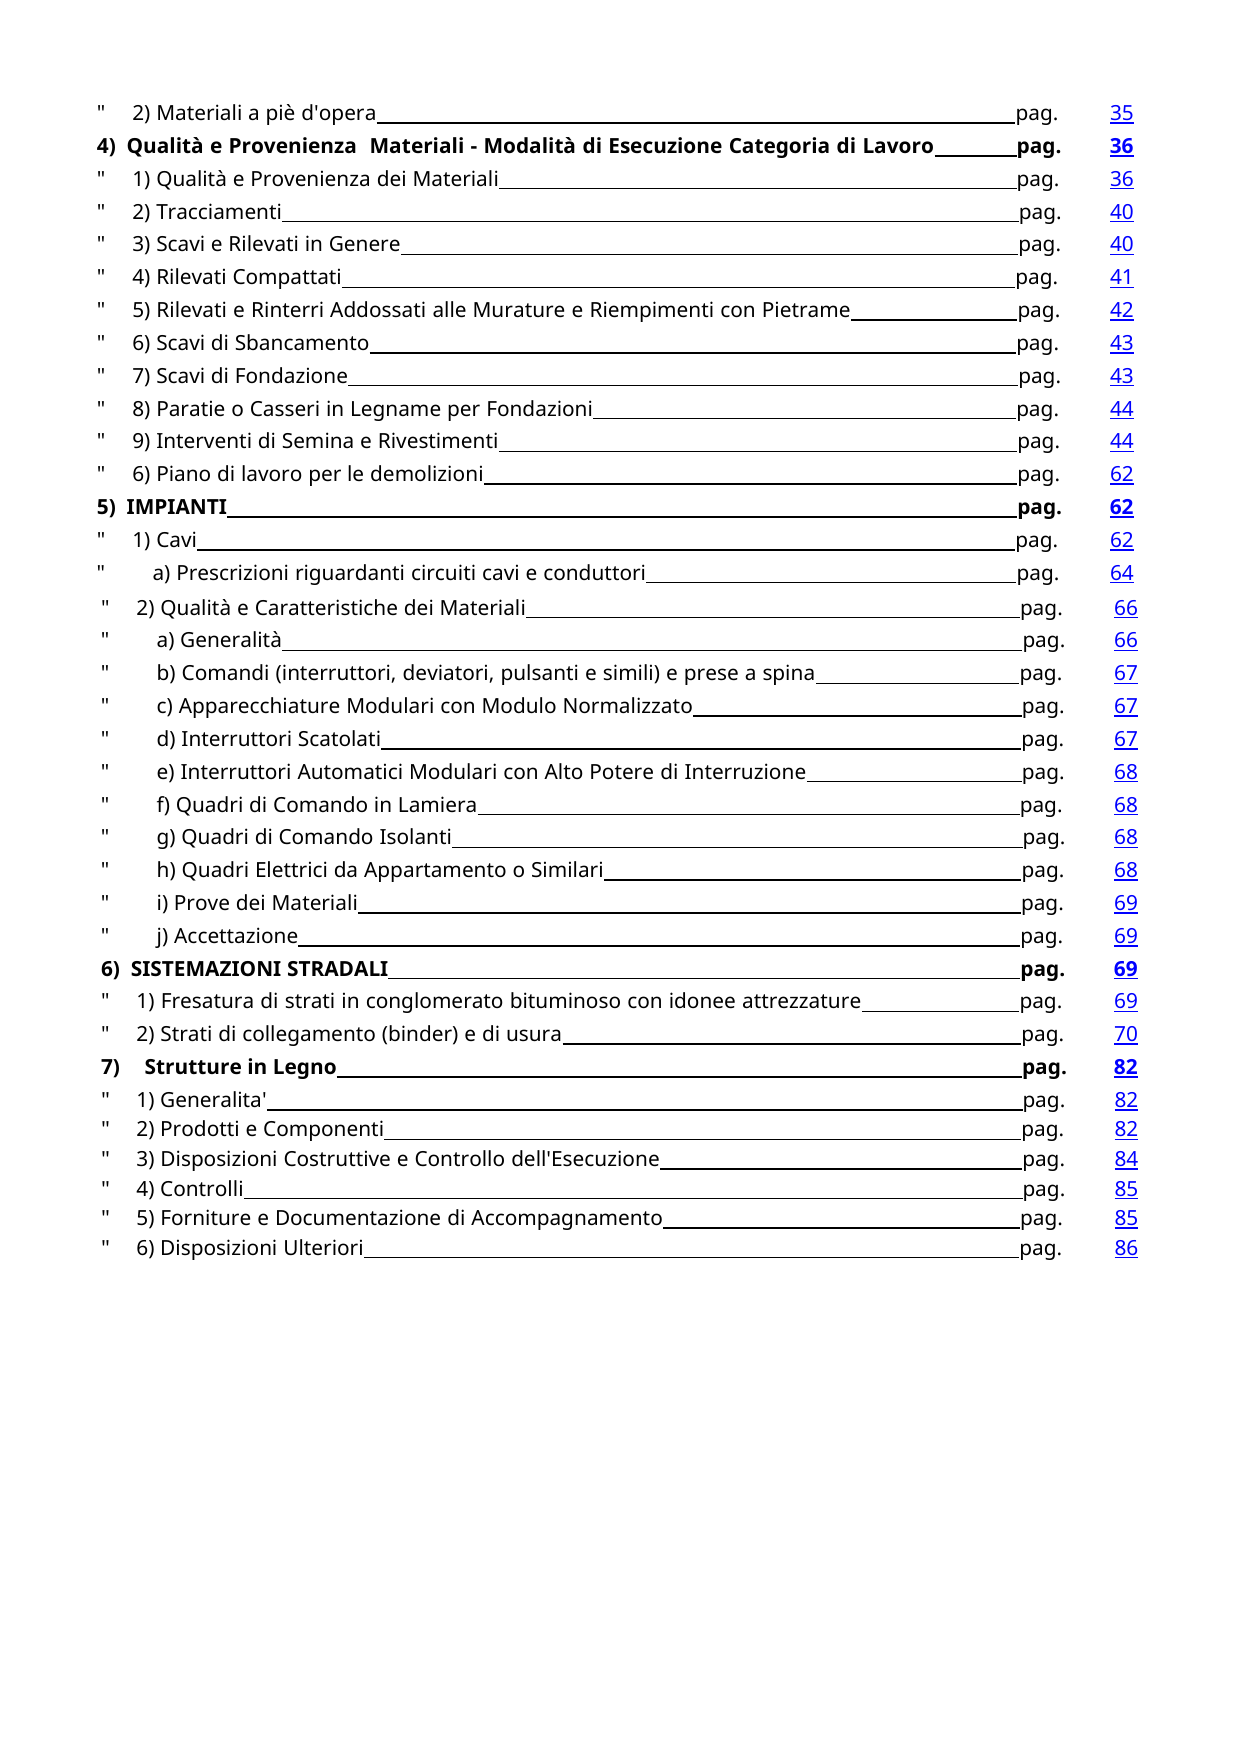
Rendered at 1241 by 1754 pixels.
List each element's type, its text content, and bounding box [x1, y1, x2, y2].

table_cell 84 [1089, 1144, 1142, 1173]
table_cell 86 [1089, 1233, 1142, 1268]
list 8) Paratie o Casseri in Legname per Fondazioni pag. 44 [97, 394, 1151, 422]
list g) Quadri di Comando Isolanti pag. 68 [101, 822, 1151, 851]
table_cell " [97, 1203, 123, 1233]
list 2) Tracciamenti pag. 40 [97, 197, 1151, 225]
list 7) Scavi di Fondazione pag. 43 [97, 361, 1151, 389]
list a) Prescrizioni riguardanti circuiti cavi e conduttori pag. 64 [96, 558, 1151, 586]
list 9) Interventi di Semina e Rivestimenti pag. 44 [97, 426, 1151, 455]
list 6) Scavi di Sbancamento pag. 43 [97, 328, 1151, 356]
subtitle SISTEMAZIONI STRADALI pag. 69 [101, 954, 1151, 982]
table_cell 85 [1089, 1203, 1142, 1233]
list e) Interruttori Automatici Modulari con Alto Potere di Interruzione pag. 68 [101, 757, 1151, 785]
list 1) Fresatura di strati in conglomerato bituminoso con idonee attrezzature pag. 69 [101, 987, 1151, 1015]
list f) Quadri di Comando in Lamiera pag. 68 [101, 790, 1151, 818]
list 5) Rilevati e Rinterri Addossati alle Murature e Riempimenti con Pietrame pag. 42 [97, 295, 1151, 324]
subtitle Strutture in Legno pag. 82 [101, 1052, 1151, 1081]
table_cell " [97, 1233, 123, 1268]
list 2) Materiali a piè d'opera pag. 35 [97, 98, 1151, 127]
table_cell 3) Disposizioni Costruttive e Controllo dell'Esecuzione pag. [123, 1144, 1089, 1173]
table_cell " [97, 1144, 123, 1173]
subtitle IMPIANTI pag. 62 [97, 492, 1151, 521]
list i) Prove dei Materiali pag. 69 [101, 888, 1151, 917]
table_cell 2) Prodotti e Componenti pag. [123, 1114, 1089, 1144]
list 2) Strati di collegamento (binder) e di usura pag. 70 [101, 1019, 1151, 1048]
list 3) Scavi e Rilevati in Genere pag. 40 [97, 229, 1151, 258]
list b) Comandi (interruttori, deviatori, pulsanti e simili) e prese a spina pag. 67 [101, 658, 1151, 687]
table_cell 5) Forniture e Documentazione di Accompagnamento pag. [123, 1203, 1089, 1233]
table_cell 4) Controlli pag. [123, 1174, 1089, 1203]
list a) Generalità pag. 66 [101, 626, 1151, 654]
list 6) Piano di lavoro per le demolizioni pag. 62 [97, 459, 1151, 488]
list d) Interruttori Scatolati pag. 67 [101, 724, 1151, 752]
table_cell " [97, 1174, 123, 1203]
list j) Accettazione pag. 69 [101, 921, 1151, 949]
list 4) Rilevati Compattati pag. 41 [97, 262, 1151, 291]
list 2) Qualità e Caratteristiche dei Materiali pag. 66 [101, 593, 1151, 621]
list h) Quadri Elettrici da Appartamento o Similari pag. 68 [101, 855, 1151, 884]
table_cell 85 [1089, 1174, 1142, 1203]
table_cell 6) Disposizioni Ulteriori pag. [123, 1233, 1089, 1268]
subtitle Qualità e Provenienza Materiali - Modalità di Esecuzione Categoria di Lavoro pag. 36 [97, 131, 1151, 159]
list 1) Qualità e Provenienza dei Materiali pag. 36 [97, 164, 1151, 192]
table_cell " [97, 1114, 123, 1144]
table_header " [97, 1081, 123, 1114]
list c) Apparecchiature Modulari con Modulo Normalizzato pag. 67 [101, 691, 1151, 720]
table_header 1) Generalita' pag. [123, 1081, 1089, 1114]
list 1) Cavi pag. 62 [97, 525, 1151, 553]
table_cell 82 [1089, 1114, 1142, 1144]
table_header 82 [1089, 1081, 1142, 1114]
